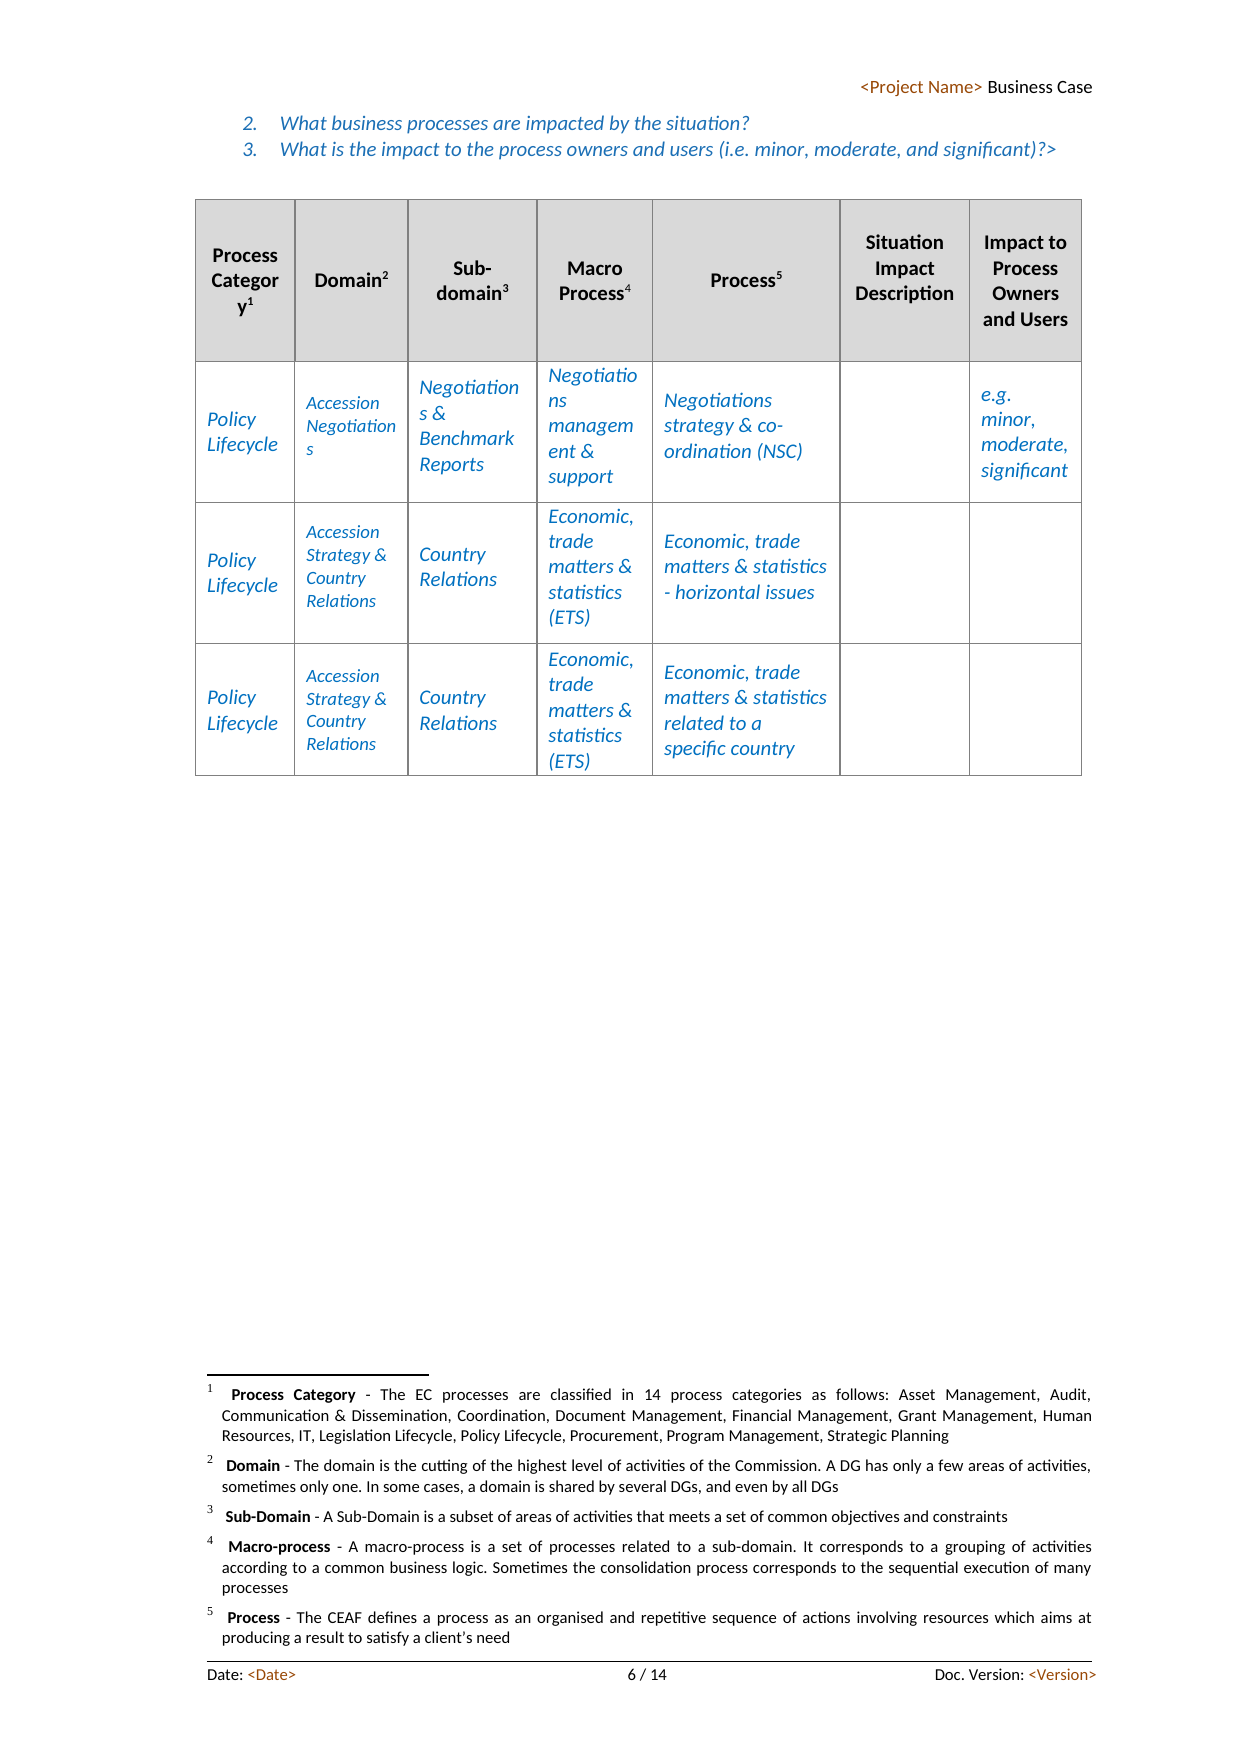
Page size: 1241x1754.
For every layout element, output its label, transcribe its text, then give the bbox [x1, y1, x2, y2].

table_cell [841, 362, 969, 501]
table_cell [841, 644, 969, 775]
table_cell Negotiations & Benchmark Reports [409, 362, 536, 501]
table_cell Policy Lifecycle [196, 362, 294, 501]
table_cell Economic, trade matters & statistics - horizontal issues [653, 503, 839, 642]
table_cell Accession Strategy & Country Relations [295, 644, 407, 775]
table_cell Country Relations [409, 644, 536, 775]
table_header Process [653, 200, 839, 361]
table_cell [970, 644, 1081, 775]
table_header Domain [296, 200, 407, 361]
table_cell Accession Negotiations [295, 362, 407, 501]
table_cell Economic, trade matters & statistics (ETS) [538, 503, 652, 642]
table_cell Negotiations management & support [538, 362, 652, 501]
table_header Situation Impact Description [841, 200, 969, 361]
table_cell Negotiations strategy & co-ordination (NSC) [653, 362, 839, 501]
table_header Process Category [196, 200, 294, 361]
table_header Impact to Process Owners and Users [970, 200, 1081, 361]
table_cell e.g. minor, moderate, significant [970, 362, 1081, 501]
table_cell Economic, trade matters & statistics related to a specific country [653, 644, 839, 775]
table_header Macro Process [538, 200, 652, 361]
table_cell Policy Lifecycle [196, 503, 294, 642]
table_cell [841, 503, 969, 642]
table_header Sub-domain [409, 200, 536, 361]
table_cell [970, 503, 1081, 642]
table_cell Economic, trade matters & statistics (ETS) [538, 644, 652, 775]
list What is the impact to the process owners and users (i.e. minor, moderate, and significant)?> [242, 136, 1092, 161]
table_cell Policy Lifecycle [196, 644, 294, 775]
table_cell Country Relations [409, 503, 536, 642]
list What business processes are impacted by the situation? [242, 110, 1092, 136]
table_cell Accession Strategy & Country Relations [295, 503, 407, 642]
